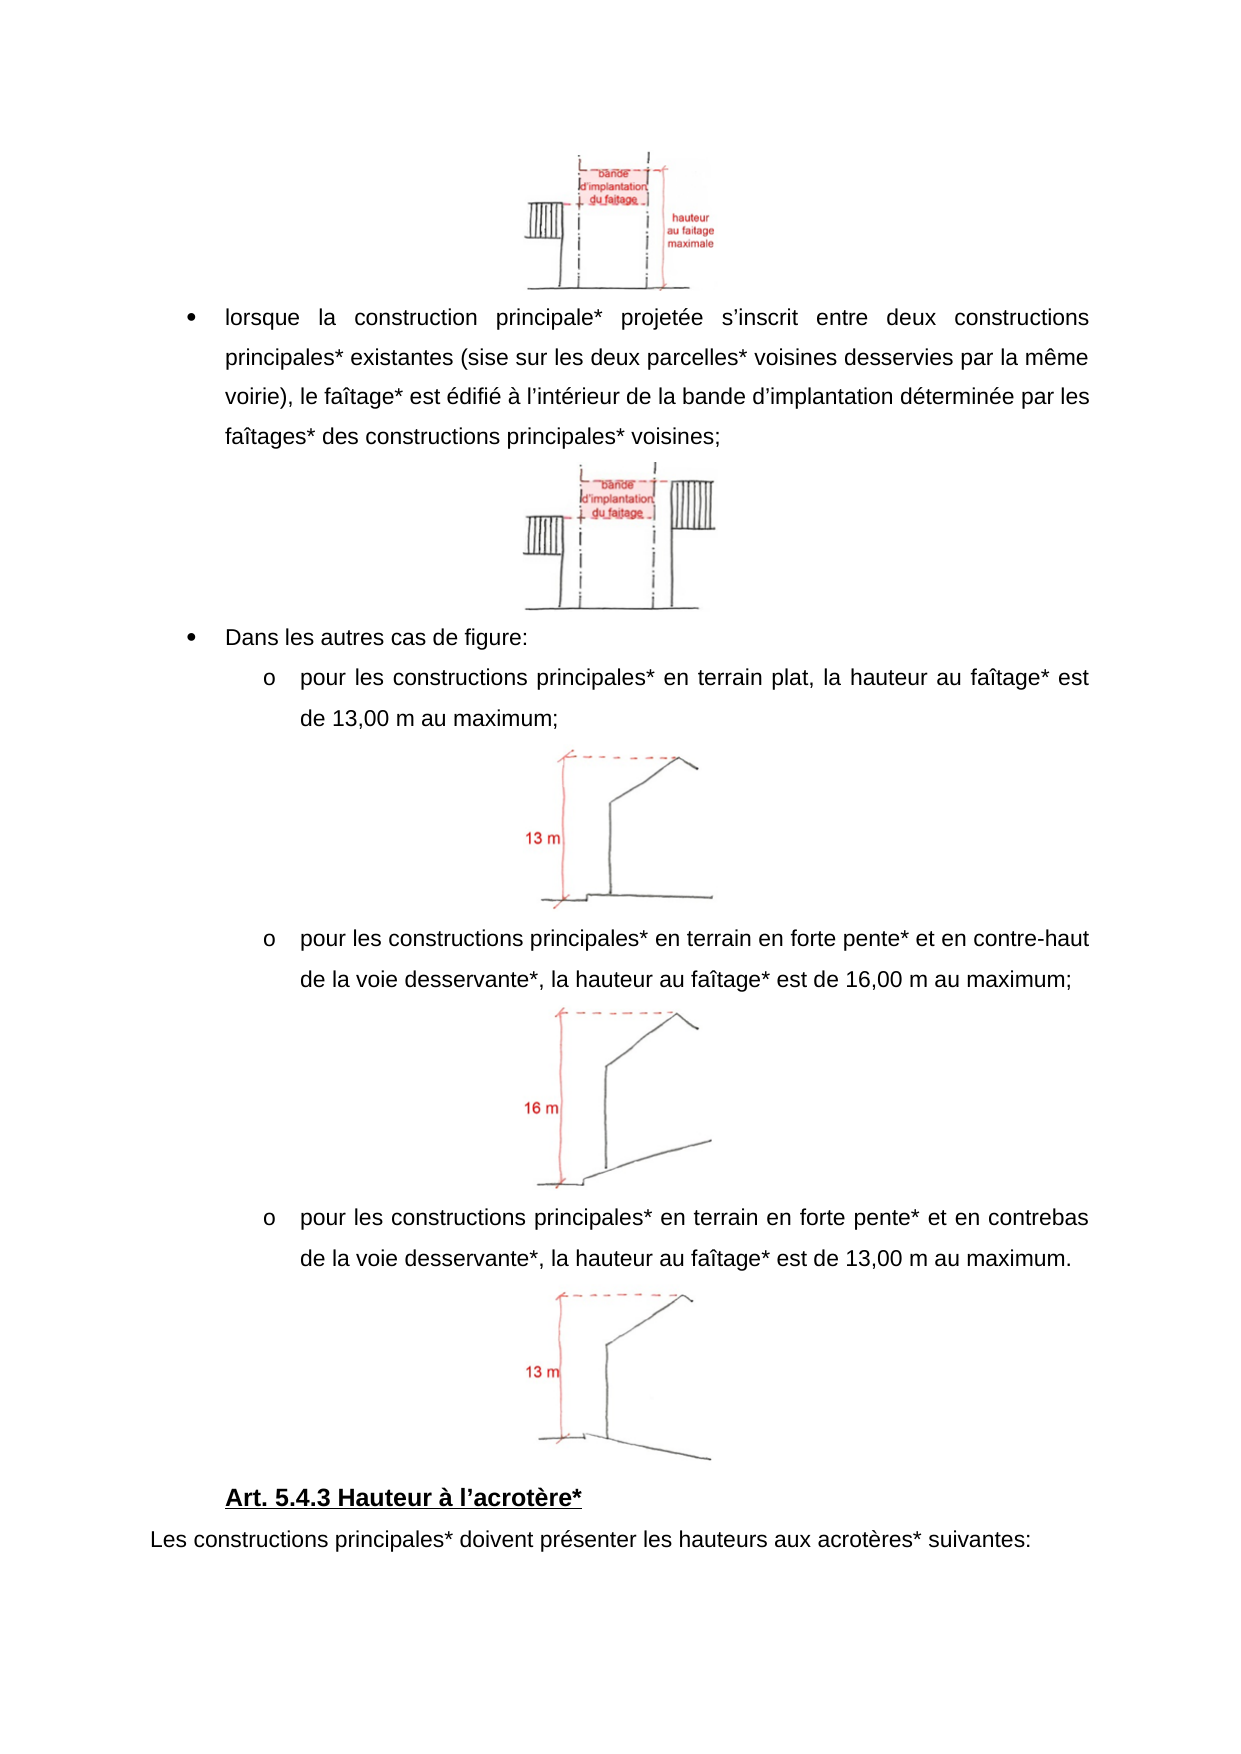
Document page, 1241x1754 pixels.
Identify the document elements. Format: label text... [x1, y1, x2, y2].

picture [522, 150, 718, 291]
subtitle Art. 5.4.3 Hauteur à l’acrotère* [225, 1483, 1090, 1512]
list pour les constructions principales* en terrain en forte pente* et en contre-haut de la voie desservante*, la hauteur au faîtage* est de 16,00 m au maximum; [262, 925, 1090, 993]
list Dans les autres cas de figure: [187, 624, 1090, 651]
list pour les constructions principales* en terrain plat, la hauteur au faîtage* est de 13,00 m au maximum; [262, 664, 1090, 732]
list lorsque la construction principale* projetée s’inscrit entre deux constructions principales* existantes (sise sur les deux parcelles* voisines desservies par la même voirie), le faîtage* est édifié à l’intérieur de la bande d’implantation déterminée par les faîtages* des constructions principales* voisines; [187, 304, 1090, 449]
picture [522, 1284, 718, 1466]
list pour les constructions principales* en terrain en forte pente* et en contrebas de la voie desservante*, la hauteur au faîtage* est de 13,00 m au maximum. [262, 1204, 1090, 1272]
picture [522, 1005, 718, 1191]
picture [522, 744, 718, 912]
text Les constructions principales* doivent présenter les hauteurs aux acrotères* suivantes: [150, 1526, 1090, 1553]
picture [522, 462, 718, 612]
